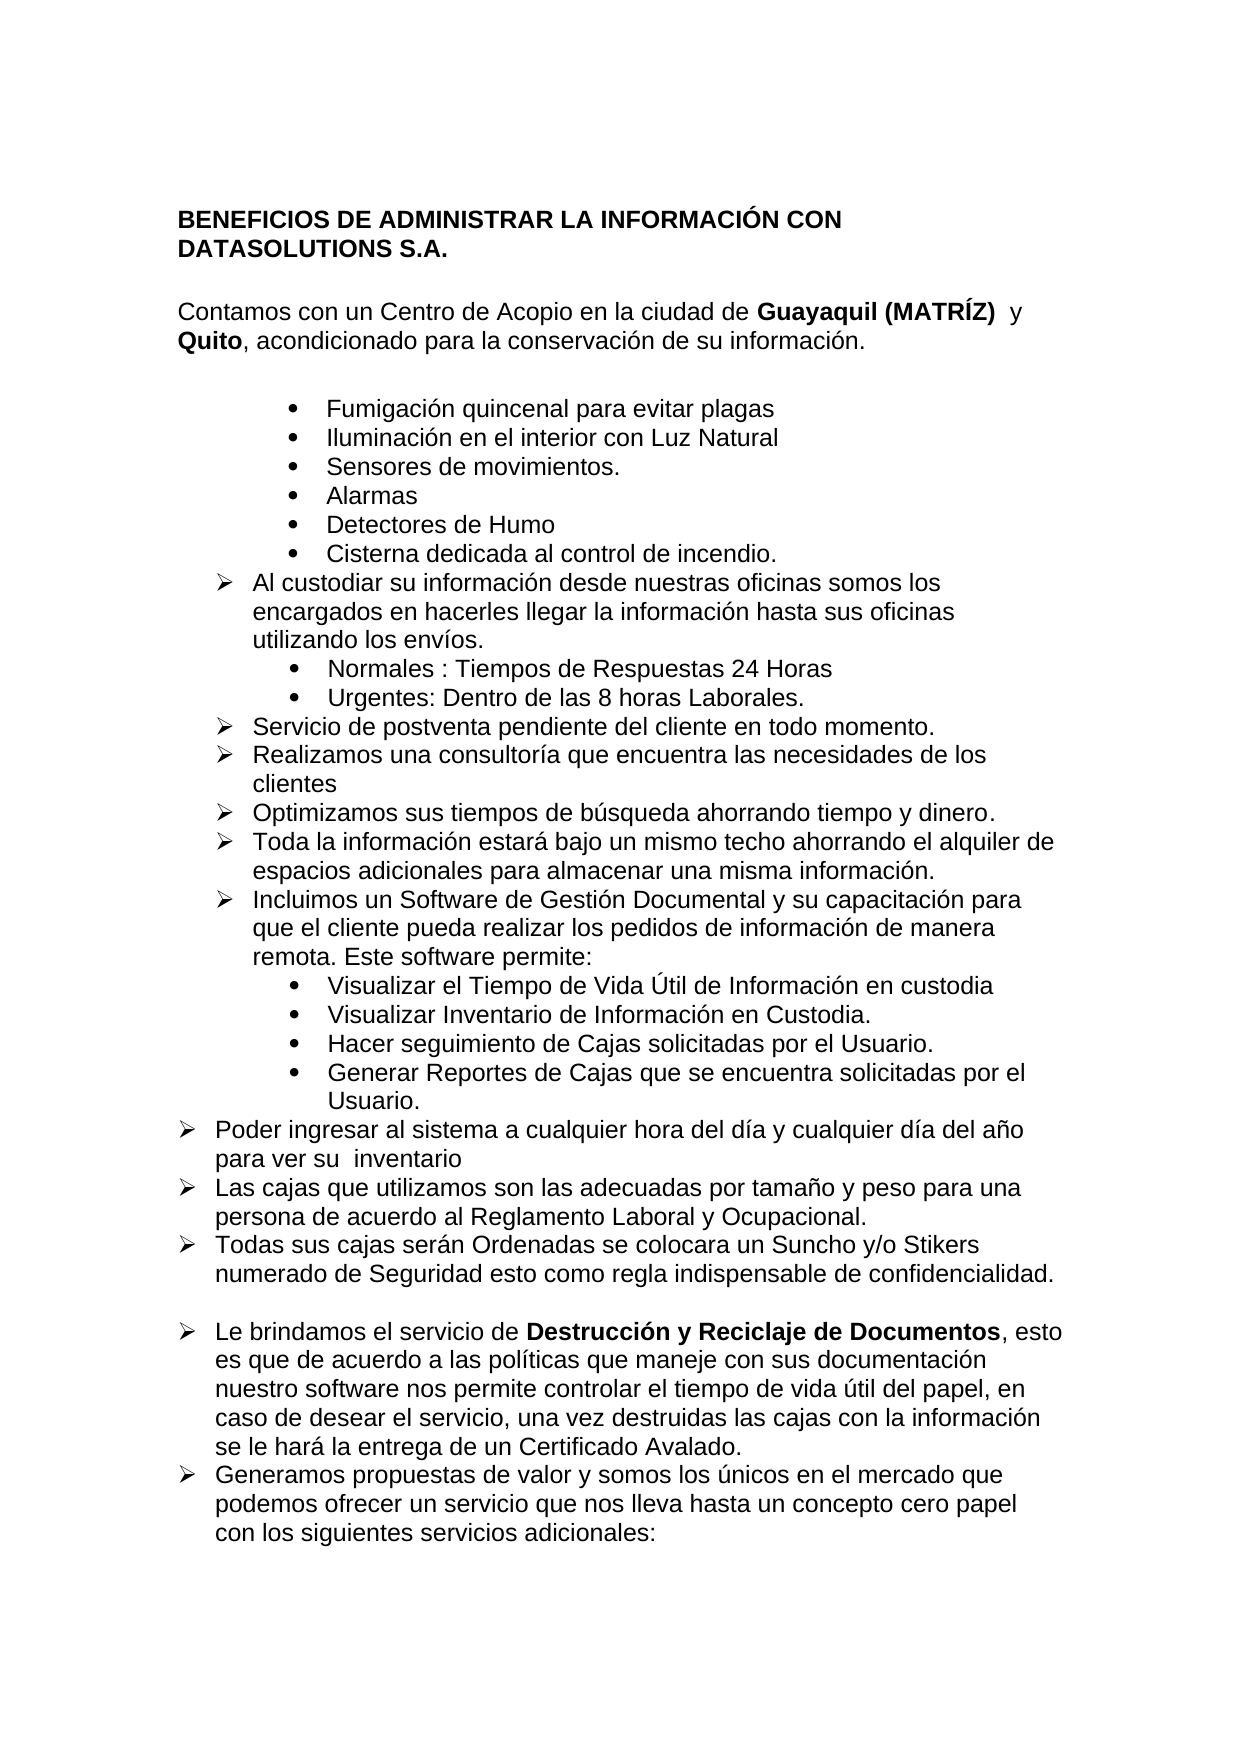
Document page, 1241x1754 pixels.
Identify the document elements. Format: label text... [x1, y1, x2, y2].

list Servicio de postventa pendiente del cliente en todo momento. [215, 712, 1063, 741]
list Hacer seguimiento de Cajas solicitadas por el Usuario. [290, 1029, 1063, 1057]
list Generar Reportes de Cajas que se encuentra solicitadas por el Usuario. [290, 1057, 1063, 1115]
text BENEFICIOS DE ADMINISTRAR LA INFORMACIÓN CON [177, 205, 1063, 234]
list Poder ingresar al sistema a cualquier hora del día y cualquier día del año para ver su inventario [177, 1115, 1063, 1173]
list Visualizar el Tiempo de Vida Útil de Información en custodia [290, 971, 1063, 1000]
list Al custodiar su información desde nuestras oficinas somos los encargados en hacerles llegar la información hasta sus oficinas utilizando los envíos. [215, 568, 1063, 654]
list Cisterna dedicada al control de incendio. [288, 539, 1063, 568]
list Fumigación quincenal para evitar plagas [288, 394, 1063, 423]
list Urgentes: Dentro de las 8 horas Laborales. [290, 683, 1063, 712]
list Optimizamos sus tiempos de búsqueda ahorrando tiempo y dinero. [215, 798, 1063, 827]
list Le brindamos el servicio de Destrucción y Reciclaje de Documentos, esto es que de acuerdo a las políticas que maneje con sus documentación nuestro software nos permite controlar el tiempo de vida útil del papel, en caso de desear el servicio, una vez destruidas las cajas con la información se le hará la entrega de un Certificado Avalado. [177, 1317, 1063, 1461]
list Normales : Tiempos de Respuestas 24 Horas [290, 654, 1063, 683]
list Realizamos una consultoría que encuentra las necesidades de los clientes [215, 741, 1063, 798]
list Toda la información estará bajo un mismo techo ahorrando el alquiler de espacios adicionales para almacenar una misma información. [215, 827, 1063, 884]
list Sensores de movimientos. [288, 452, 1063, 481]
list Visualizar Inventario de Información en Custodia. [290, 1000, 1063, 1029]
list Las cajas que utilizamos son las adecuadas por tamaño y peso para una persona de acuerdo al Reglamento Laboral y Ocupacional. [177, 1173, 1063, 1230]
list Alarmas [288, 481, 1063, 510]
list Detectores de Humo [288, 510, 1063, 539]
list Generamos propuestas de valor y somos los únicos en el mercado que podemos ofrecer un servicio que nos lleva hasta un concepto cero papel con los siguientes servicios adicionales: [177, 1461, 1063, 1547]
text DATASOLUTIONS S.A. [177, 234, 1063, 263]
list Todas sus cajas serán Ordenadas se colocara un Suncho y/o Stikers numerado de Seguridad esto como regla indispensable de confidencialidad. [177, 1230, 1063, 1288]
text Contamos con un Centro de Acopio en la ciudad de Guayaquil (MATRÍZ) y Quito, acondicionado para la conservación de su información. [177, 297, 1063, 354]
list Incluimos un Software de Gestión Documental y su capacitación para que el cliente pueda realizar los pedidos de información de manera remota. Este software permite: [215, 884, 1063, 971]
list Iluminación en el interior con Luz Natural [288, 423, 1063, 452]
